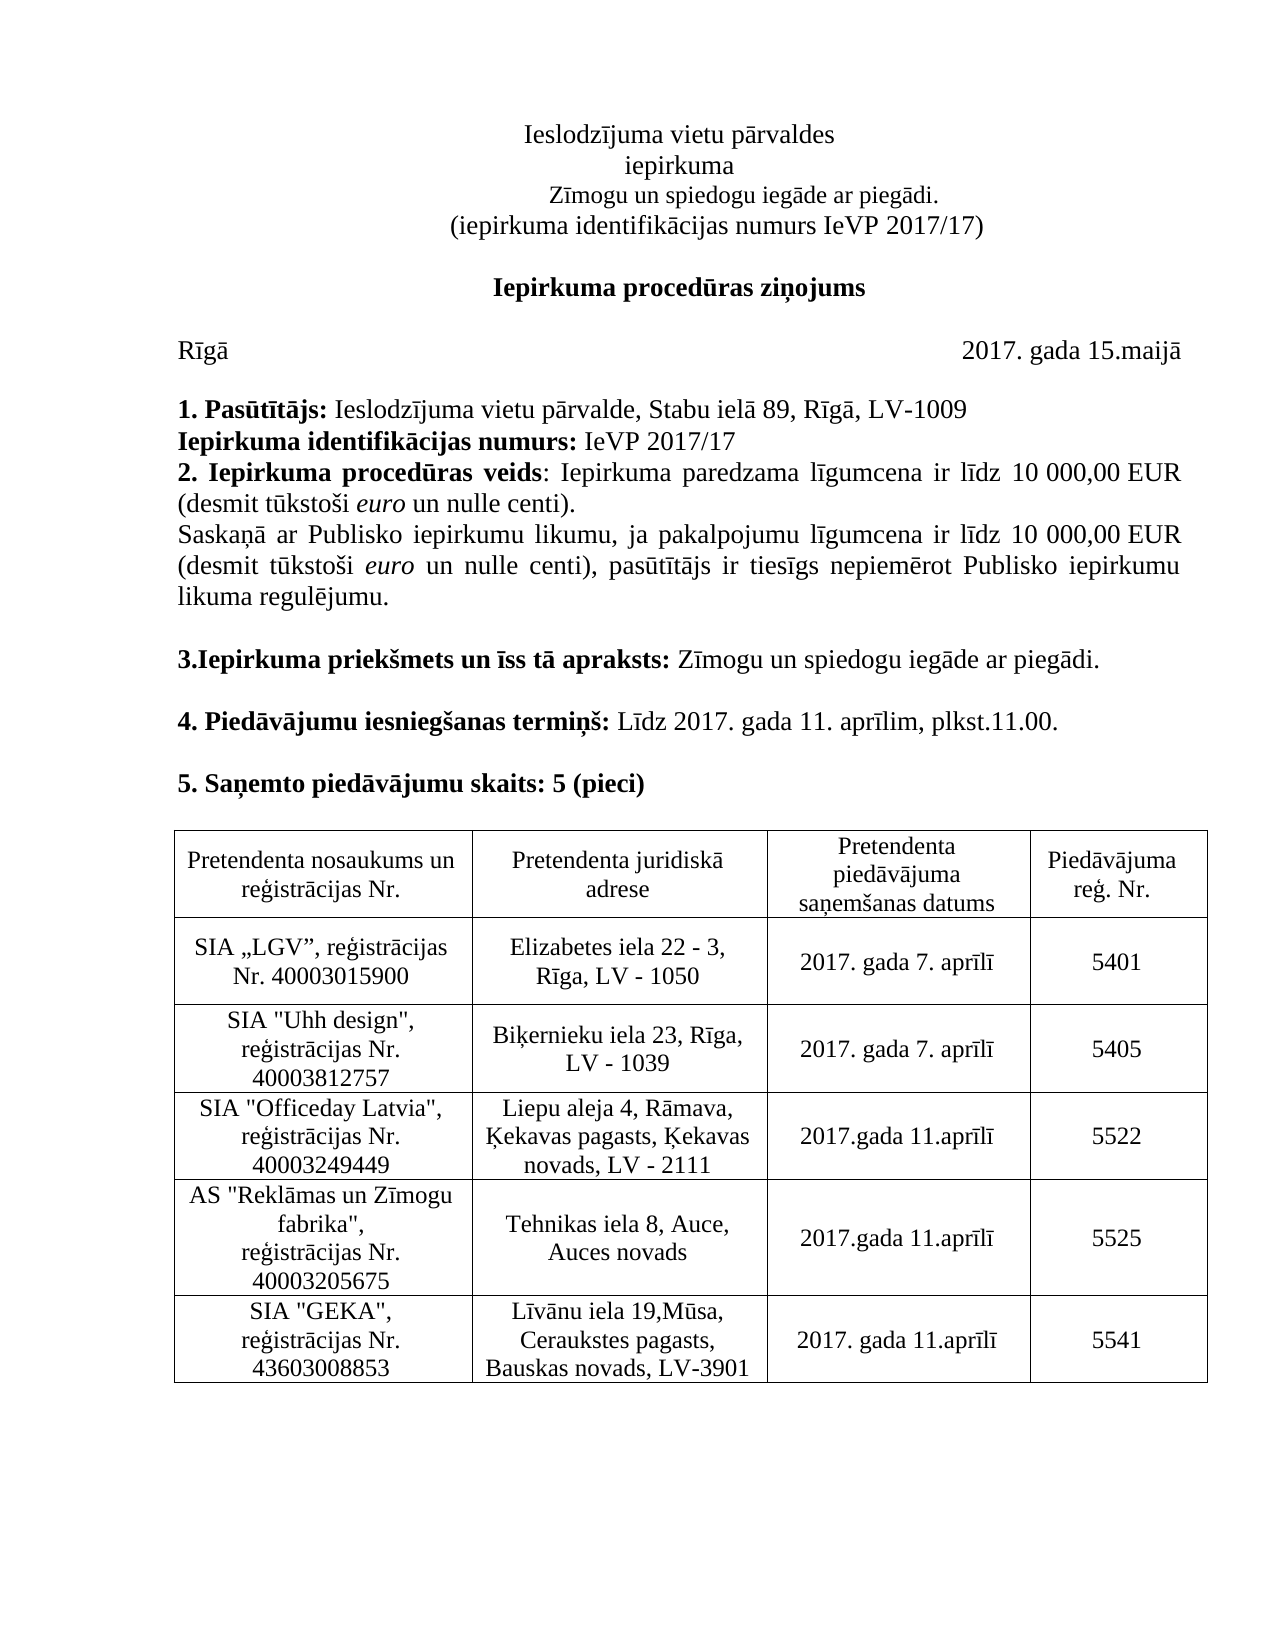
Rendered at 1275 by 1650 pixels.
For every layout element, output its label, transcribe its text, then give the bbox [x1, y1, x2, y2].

table_cell 5405 [1031, 1005, 1207, 1092]
title Rīgā 2017. gada 15.maijā [177, 334, 1181, 365]
table_cell Līvānu iela 19,Mūsa, Ceraukstes pagasts, Bauskas novads, LV-3901 [473, 1296, 767, 1382]
table_cell 2017. gada 7. aprīlī [768, 918, 1030, 1004]
table_cell Biķernieku iela 23, Rīga, LV - 1039 [473, 1005, 767, 1092]
text Zīmogu un spiedogu iegāde ar piegādi. [177, 180, 1275, 209]
table_cell 5541 [1031, 1296, 1207, 1382]
text 2. Iepirkuma procedūras veids: Iepirkuma paredzama līgumcena ir līdz 10 000,00 EUR (desmit tūkstoši euro un nulle centi). [177, 456, 1181, 518]
table_cell AS "Reklāmas un Zīmogu fabrika", reģistrācijas Nr. 40003205675 [175, 1180, 472, 1295]
text 4. Piedāvājumu iesniegšanas termiņš: Līdz 2017. gada 11. aprīlim, plkst.11.00. [177, 705, 1181, 736]
table_cell Tehnikas iela 8, Auce, Auces novads [473, 1180, 767, 1295]
table_cell 2017.gada 11.aprīlī [768, 1093, 1030, 1179]
text 3.Iepirkuma priekšmets un īss tā apraksts: Zīmogu un spiedogu iegāde ar piegādi. [177, 643, 1181, 674]
table_cell SIA „LGV”, reģistrācijas Nr. 40003015900 [175, 918, 472, 1004]
table_cell SIA "Uhh design", reģistrācijas Nr. 40003812757 [175, 1005, 472, 1092]
text Saskaņā ar Publisko iepirkumu likumu, ja pakalpojumu līgumcena ir līdz 10 000,00 EUR (desmit tūkstoši euro un nulle centi), pasūtītājs ir tiesīgs nepiemērot Publisko iepirkumu likuma regulējumu. [177, 518, 1181, 612]
table_header Pretendenta nosaukums un reģistrācijas Nr. [175, 831, 472, 917]
table_cell SIA "GEKA", reģistrācijas Nr. 43603008853 [175, 1296, 472, 1382]
table_cell 2017.gada 11.aprīlī [768, 1180, 1030, 1295]
text (iepirkuma identifikācijas numurs IeVP 2017/17) [177, 209, 1181, 240]
table_cell SIA "Officeday Latvia", reģistrācijas Nr. 40003249449 [175, 1093, 472, 1179]
table_cell Liepu aleja 4, Rāmava, Ķekavas pagasts, Ķekavas novads, LV - 2111 [473, 1093, 767, 1179]
text Iepirkuma identifikācijas numurs: IeVP 2017/17 [177, 425, 1181, 456]
table_header Pretendenta piedāvājuma saņemšanas datums [768, 831, 1030, 917]
text 1. Pasūtītājs: Ieslodzījuma vietu pārvalde, Stabu ielā 89, Rīgā, LV-1009 [177, 394, 1181, 425]
text Ieslodzījuma vietu pārvaldes [177, 118, 1181, 149]
text Iepirkuma procedūras ziņojums [177, 271, 1181, 303]
text 5. Saņemto piedāvājumu skaits: 5 (pieci) [177, 767, 1181, 798]
subtitle iepirkuma [177, 149, 1181, 180]
table_header Pretendenta juridiskā adrese [473, 831, 767, 917]
table_cell Elizabetes iela 22 - 3, Rīga, LV - 1050 [473, 918, 767, 1004]
table_cell 5522 [1031, 1093, 1207, 1179]
table_cell 5525 [1031, 1180, 1207, 1295]
table_header Piedāvājuma reģ. Nr. [1031, 831, 1207, 917]
table_cell 2017. gada 7. aprīlī [768, 1005, 1030, 1092]
table_cell 5401 [1031, 918, 1207, 1004]
table_cell 2017. gada 11.aprīlī [768, 1296, 1030, 1382]
